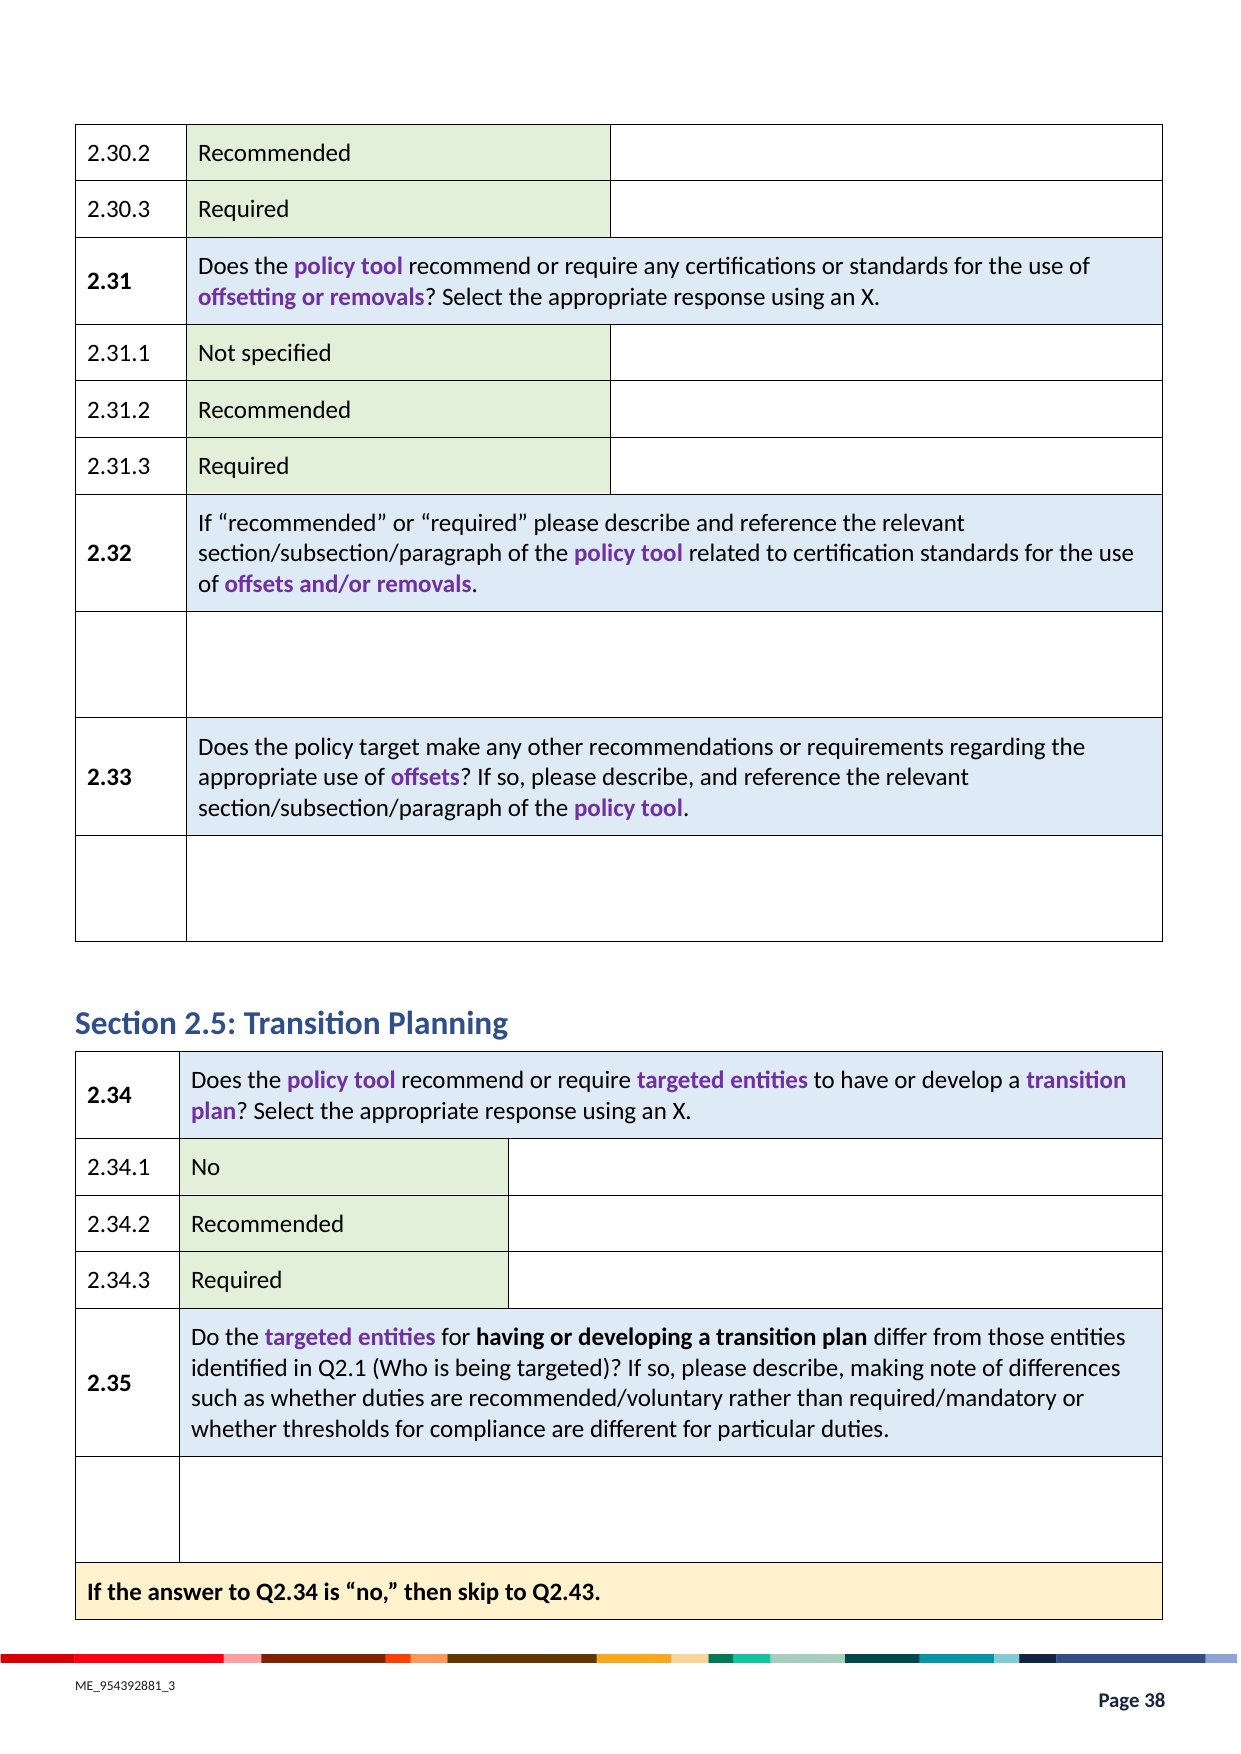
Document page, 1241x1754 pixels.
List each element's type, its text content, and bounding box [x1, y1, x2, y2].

table_cell [76, 1457, 179, 1562]
table_header Does the policy tool recommend or require targeted entities to have or develop a transition plan? Select the appropriate response using an X. [180, 1052, 1162, 1138]
table_cell If “recommended” or “required” please describe and reference the relevant section/subsection/paragraph of the policy tool related to certification standards for the use of offsets and/or removals. [187, 495, 1162, 611]
table_cell [509, 1139, 1162, 1194]
table_cell Required [187, 181, 610, 237]
table_cell If the answer to Q2.34 is “no,” then skip to Q2.43. [76, 1563, 1162, 1619]
table_cell [611, 181, 1162, 237]
table_cell No [180, 1139, 508, 1194]
table_cell Not specified [187, 325, 610, 380]
table_cell [611, 381, 1162, 437]
table_cell Recommended [180, 1196, 508, 1251]
table_cell 2.34.1 [76, 1139, 179, 1194]
table_cell Recommended [187, 381, 610, 437]
table_cell 2.34.3 [76, 1252, 179, 1308]
table_cell 2.33 [76, 718, 186, 835]
table_cell Do the targeted entities for having or developing a transition plan differ from those entities identified in Q2.1 (Who is being targeted)? If so, please describe, making note of differences such as whether duties are recommended/voluntary rather than required/mandatory or whether thresholds for compliance are different for particular duties. [180, 1309, 1162, 1456]
table_cell Does the policy tool recommend or require any certifications or standards for the use of offsetting or removals? Select the appropriate response using an X. [187, 238, 1162, 324]
picture [0, 1654, 1236, 1663]
table_header 2.34 [76, 1052, 179, 1138]
table_cell 2.34.2 [76, 1196, 179, 1251]
table_cell 2.30.2 [76, 125, 186, 180]
table_cell Required [187, 438, 610, 493]
table_cell 2.31 [76, 238, 186, 324]
table_cell Recommended [187, 125, 610, 180]
table_cell 2.30.3 [76, 181, 186, 237]
table_cell [509, 1196, 1162, 1251]
table_cell 2.31.3 [76, 438, 186, 493]
table_cell [611, 438, 1162, 493]
table_cell [509, 1252, 1162, 1308]
table_cell [187, 612, 1162, 717]
table_cell [180, 1457, 1162, 1562]
table_cell [76, 836, 186, 941]
table_cell 2.31.2 [76, 381, 186, 437]
table_cell [187, 836, 1162, 941]
table_cell Required [180, 1252, 508, 1308]
table_cell [611, 325, 1162, 380]
table_cell 2.31.1 [76, 325, 186, 380]
table_cell [76, 612, 186, 717]
table_cell Does the policy target make any other recommendations or requirements regarding the appropriate use of offsets? If so, please describe, and reference the relevant section/subsection/paragraph of the policy tool. [187, 718, 1162, 835]
table_cell 2.32 [76, 495, 186, 611]
table_cell 2.35 [76, 1309, 179, 1456]
subtitle Section 2.5: Transition Planning [75, 1002, 1165, 1043]
table_cell [611, 125, 1162, 180]
